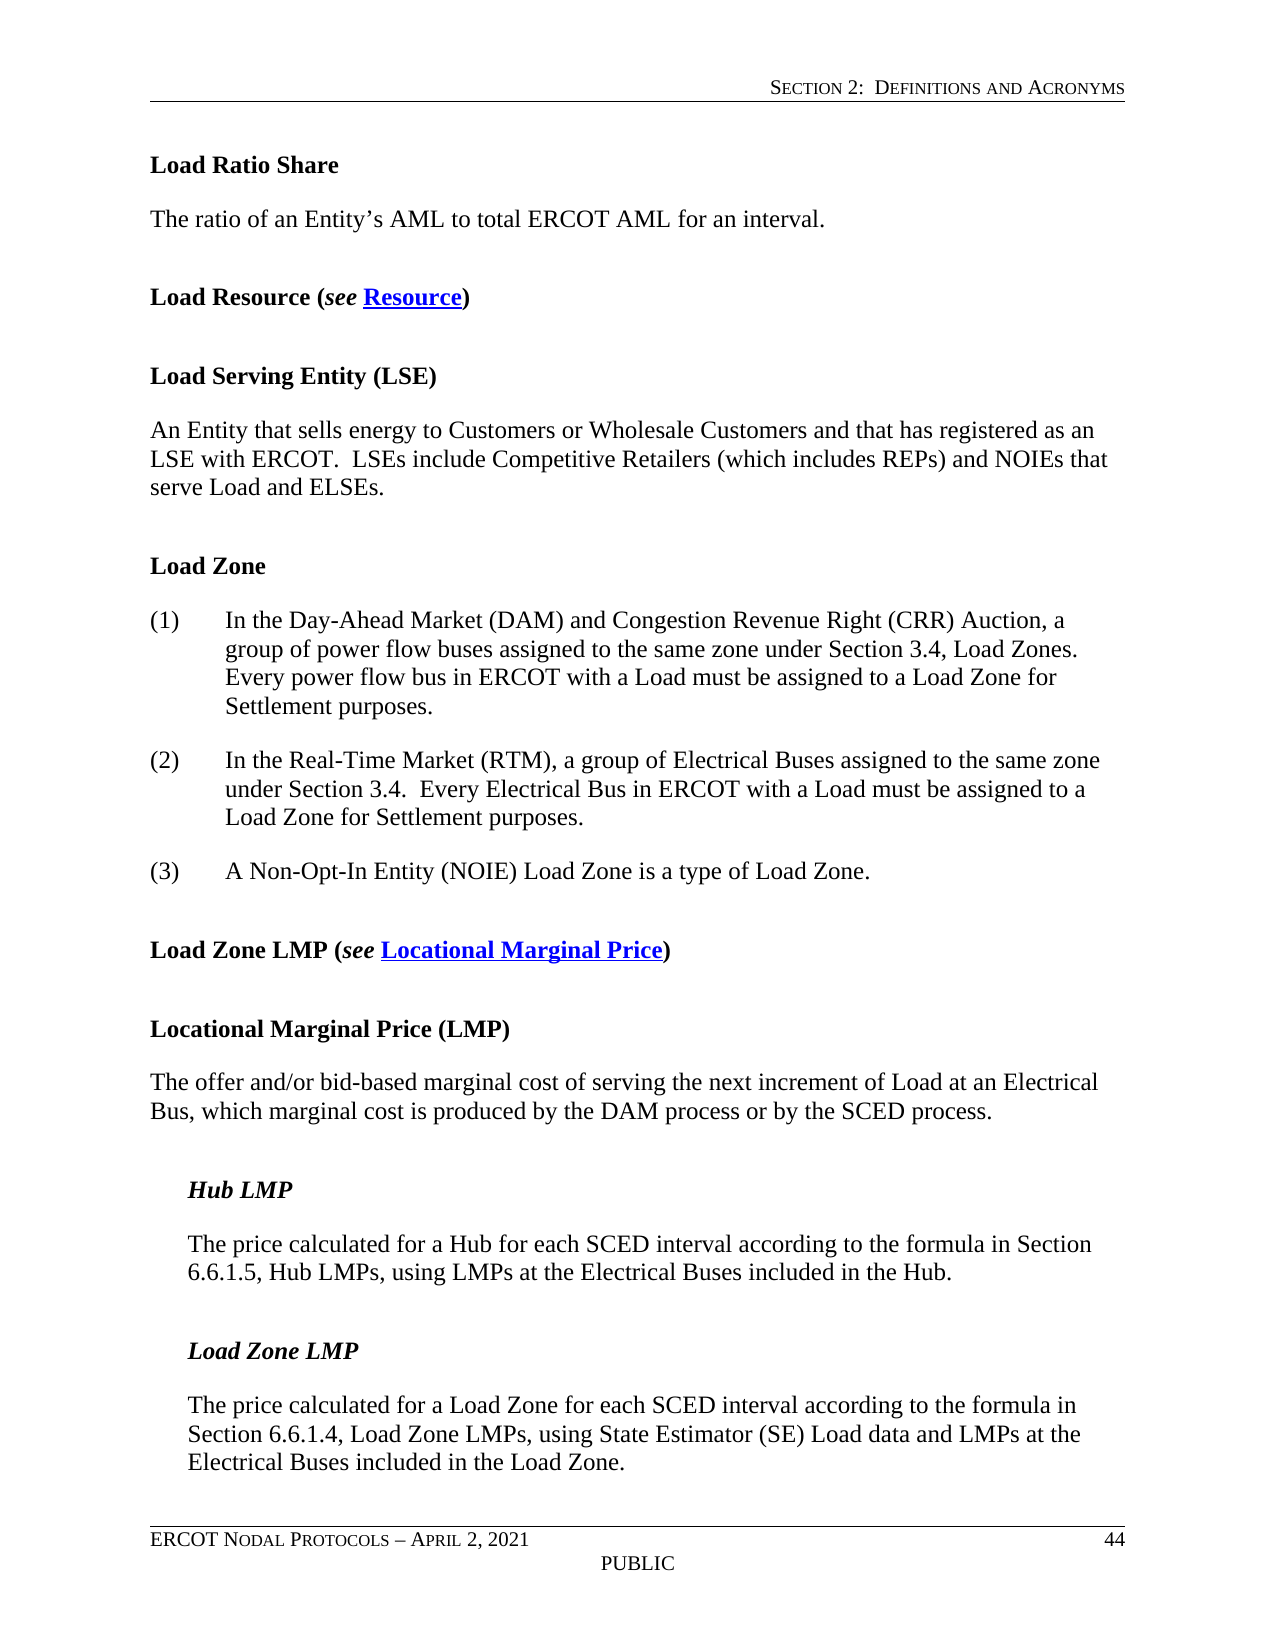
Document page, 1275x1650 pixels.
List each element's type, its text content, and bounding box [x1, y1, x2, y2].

text Load Serving Entity (LSE) [150, 361, 1125, 390]
text (2) In the Real-Time Market (RTM), a group of Electrical Buses assigned to the same zone under Section 3.4. Every Electrical Bus in ERCOT with a Load must be assigned to a Load Zone for Settlement purposes. [150, 745, 1125, 831]
text Load Zone LMP [187, 1336, 1125, 1365]
text The ratio of an Entity’s AML to total ERCOT AML for an interval. [150, 204, 1125, 232]
text The offer and/or bid-based marginal cost of serving the next increment of Load at an Electrical Bus, which marginal cost is produced by the DAM process or by the SCED process. [150, 1067, 1125, 1125]
text The price calculated for a Hub for each SCED interval according to the formula in Section 6.6.1.5, Hub LMPs, using LMPs at the Electrical Buses included in the Hub. [187, 1229, 1125, 1286]
text Load Resource (see Resource) [150, 282, 1125, 311]
text (3) A Non-Opt-In Entity (NOIE) Load Zone is a type of Load Zone. [150, 856, 1125, 885]
text Locational Marginal Price (LMP) [150, 1014, 1125, 1042]
text The price calculated for a Load Zone for each SCED interval according to the formula in Section 6.6.1.4, Load Zone LMPs, using State Estimator (SE) Load data and LMPs at the Electrical Buses included in the Load Zone. [187, 1390, 1125, 1476]
text An Entity that sells energy to Customers or Wholesale Customers and that has registered as an LSE with ERCOT. LSEs include Competitive Retailers (which includes REPs) and NOIEs that serve Load and ELSEs. [150, 415, 1125, 501]
text Load Zone [150, 551, 1125, 580]
text (1) In the Day-Ahead Market (DAM) and Congestion Revenue Right (CRR) Auction, a group of power flow buses assigned to the same zone under Section 3.4, Load Zones. Every power flow bus in ERCOT with a Load must be assigned to a Load Zone for Settlement purposes. [150, 605, 1125, 720]
text Load Ratio Share [150, 150, 1125, 179]
text Load Zone LMP (see Locational Marginal Price) [150, 935, 1125, 964]
text Hub LMP [187, 1175, 1125, 1204]
